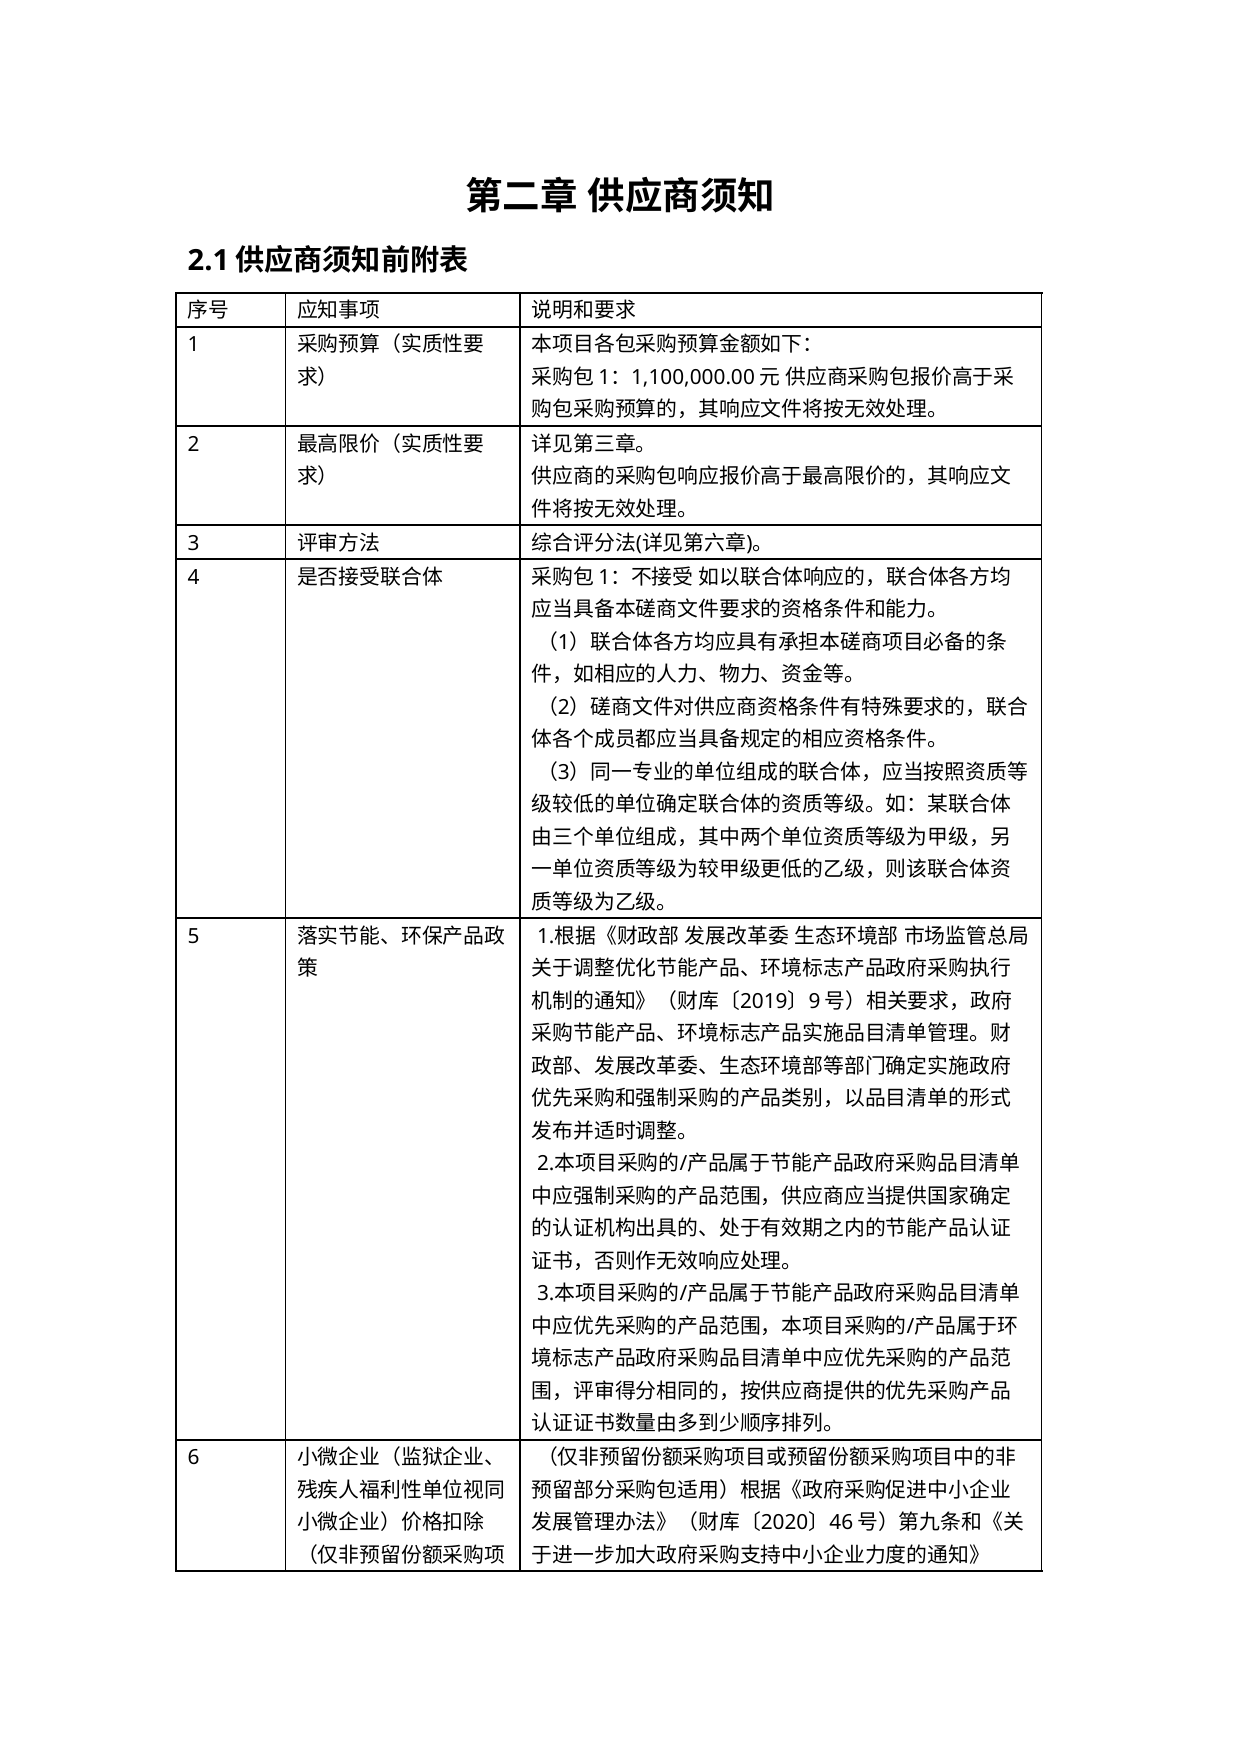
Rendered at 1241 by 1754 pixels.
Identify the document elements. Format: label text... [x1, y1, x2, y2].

table_cell 5 [177, 919, 285, 1439]
table_cell 是否接受联合体 [286, 560, 519, 917]
table_cell 综合评分法(详见第六章)。 [521, 526, 1041, 558]
table_header 应知事项 [286, 294, 519, 326]
table_cell 落实节能、环保产品政策 [286, 919, 519, 1439]
table_cell 1.根据《财政部 发展改革委 生态环境部 市场监管总局关于调整优化节能产品、环境标志产品政府采购执行机制的通知》（财库〔2019〕9号）相关要求，政府采购节能产品、环境标志产品实施品目清单管理。财政部、发展改革委、生态环境部等部门确定实施政府优先采购和强制采购的产品类别，以品目清单的形式发布并适时调整。 2.本项目采购的/产品属于节能产品政府采购品目清单中应强制采购的产品范围，供应商应当提供国家确定的认证机构出具的、处于有效期之内的节能产品认证证书，否则作无效响应处理。 3.本项目采购的/产品属于节能产品政府采购品目清单中应优先采购的产品范围，本项目采购的/产品属于环境标志产品政府采购品目清单中应优先采购的产品范围，评审得分相同的，按供应商提供的优先采购产品认证证书数量由多到少顺序排列。 [521, 919, 1041, 1439]
text 2.1供应商须知前附表 [187, 227, 1053, 292]
table_cell 评审方法 [286, 526, 519, 558]
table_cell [521, 1441, 1041, 1570]
table_cell 4 [177, 560, 285, 917]
table_cell 3 [177, 526, 285, 558]
table_header 序号 [177, 294, 285, 326]
table_cell 本项目各包采购预算金额如下： 采购包1：1,100,000.00元 供应商采购包报价高于采购包采购预算的，其响应文件将按无效处理。 [521, 328, 1041, 425]
table_cell 最高限价（实质性要求） [286, 427, 519, 524]
text 第二章 供应商须知 [187, 162, 1053, 227]
table_cell 1 [177, 328, 285, 425]
table_cell 采购预算（实质性要求） [286, 328, 519, 425]
table_cell 6 [177, 1441, 285, 1570]
table_header 说明和要求 [521, 294, 1041, 326]
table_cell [286, 1441, 519, 1570]
table_cell 详见第三章。 供应商的采购包响应报价高于最高限价的，其响应文件将按无效处理。 [521, 427, 1041, 524]
table_cell 2 [177, 427, 285, 524]
table_cell 采购包1：不接受 如以联合体响应的，联合体各方均应当具备本磋商文件要求的资格条件和能力。 （1）联合体各方均应具有承担本磋商项目必备的条件，如相应的人力、物力、资金等。 （2）磋商文件对供应商资格条件有特殊要求的，联合体各个成员都应当具备规定的相应资格条件。 （3）同一专业的单位组成的联合体，应当按照资质等级较低的单位确定联合体的资质等级。如：某联合体由三个单位组成，其中两个单位资质等级为甲级，另一单位资质等级为较甲级更低的乙级，则该联合体资质等级为乙级。 [521, 560, 1041, 917]
